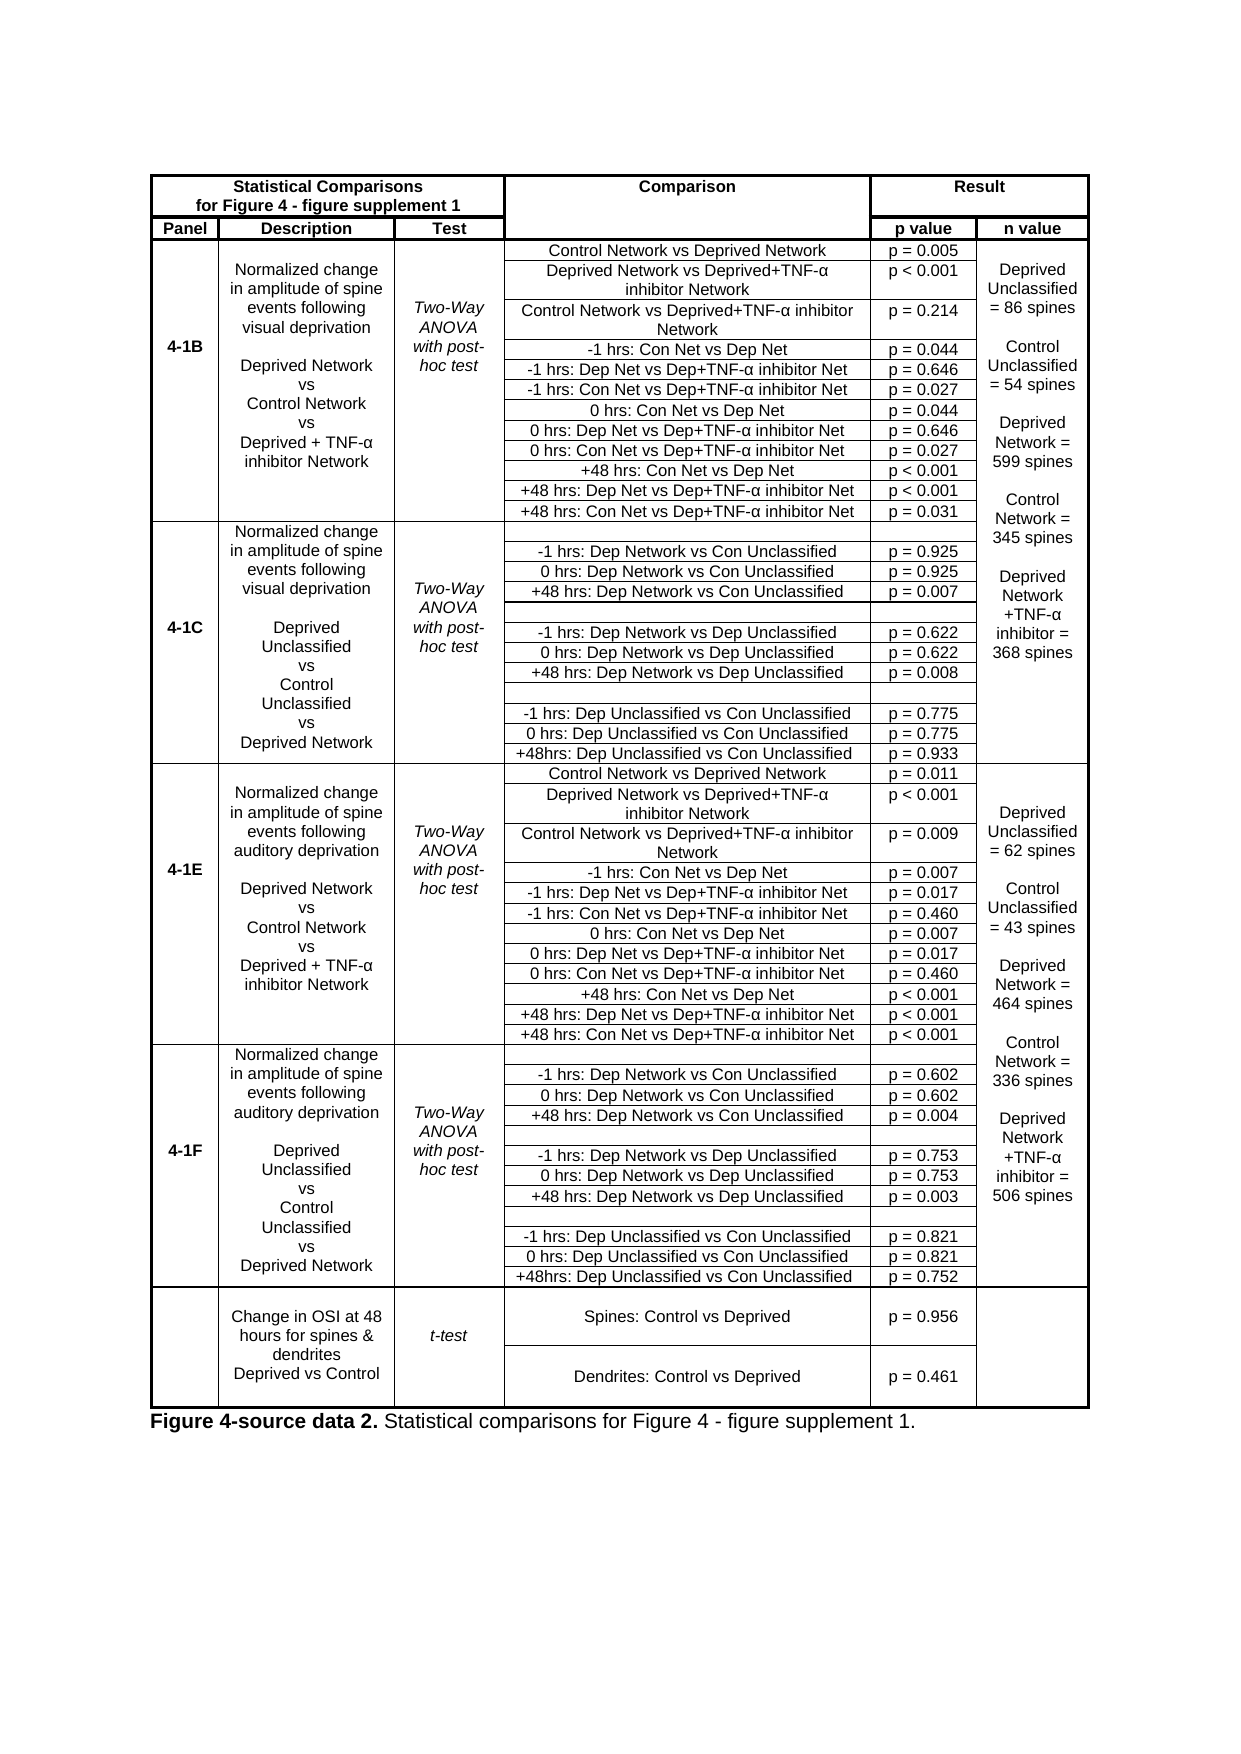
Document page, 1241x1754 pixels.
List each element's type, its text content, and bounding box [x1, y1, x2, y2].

table_cell -1 hrs: Dep Net vs Dep+TNF-α inhibitor Net [505, 360, 870, 379]
table_cell p = 0.005 [871, 241, 976, 260]
table_cell Control Network vs Deprived+TNF-α inhibitor Network [505, 300, 870, 339]
table_cell [505, 1207, 870, 1226]
table_cell p = 0.925 [871, 542, 976, 561]
table_cell -1 hrs: Dep Network vs Con Unclassified [505, 1065, 870, 1084]
table_cell p = 0.214 [871, 300, 976, 339]
table_header Comparison [506, 177, 869, 238]
table_cell [871, 1126, 976, 1145]
table_cell p = 0.775 [871, 704, 976, 723]
table_cell -1 hrs: Dep Unclassified vs Con Unclassified [505, 1227, 870, 1246]
table_cell 4-1E [153, 764, 218, 1044]
table_cell [871, 1207, 976, 1226]
table_cell [505, 603, 870, 622]
table_cell Normalized change in amplitude of spine events following auditory deprivation Deprived Network vs Control Network vs Deprived + TNF-α inhibitor Network [219, 764, 394, 1044]
table_cell p = 0.752 [871, 1267, 976, 1286]
table_cell p = 0.007 [871, 863, 976, 882]
table_cell 0 hrs: Dep Network vs Dep Unclassified [505, 643, 870, 662]
table_cell Two-Way ANOVA with post-hoc test [395, 522, 504, 763]
table_cell +48 hrs: Dep Net vs Dep+TNF-α inhibitor Net [505, 1005, 870, 1024]
table_cell p = 0.775 [871, 724, 976, 743]
table_cell [505, 1126, 870, 1145]
table_cell +48hrs: Dep Unclassified vs Con Unclassified [505, 744, 870, 763]
table_cell +48 hrs: Con Net vs Dep+TNF-α inhibitor Net [505, 501, 870, 521]
table_cell -1 hrs: Dep Network vs Dep Unclassified [505, 1146, 870, 1165]
table_cell 4-1F [153, 1045, 218, 1286]
table_cell -1 hrs: Dep Unclassified vs Con Unclassified [505, 704, 870, 723]
table_cell Two-Way ANOVA with post-hoc test [395, 764, 504, 1044]
table_cell 0 hrs: Con Net vs Dep+TNF-α inhibitor Net [505, 441, 870, 460]
table_cell p = 0.011 [871, 764, 976, 783]
table_cell p = 0.925 [871, 562, 976, 581]
table_cell p < 0.001 [871, 261, 976, 299]
table_cell p = 0.646 [871, 421, 976, 440]
table_cell Deprived Network vs Deprived+TNF-α inhibitor Network [505, 784, 870, 823]
table_cell p = 0.461 [871, 1346, 976, 1406]
table_cell p = 0.821 [871, 1227, 976, 1246]
table_cell Normalized change in amplitude of spine events following auditory deprivation Deprived Unclassified vs Control Unclassified vs Deprived Network [219, 1045, 394, 1286]
table_cell 0 hrs: Dep Unclassified vs Con Unclassified [505, 1247, 870, 1266]
table_cell p = 0.008 [871, 663, 976, 682]
table_cell Two-Way ANOVA with post-hoc test [395, 241, 504, 521]
table_cell +48hrs: Dep Unclassified vs Con Unclassified [505, 1267, 870, 1286]
table_cell -1 hrs: Con Net vs Dep Net [505, 340, 870, 359]
table_cell p = 0.017 [871, 883, 976, 902]
table_cell -1 hrs: Dep Network vs Con Unclassified [505, 542, 870, 561]
table_cell p value [872, 219, 975, 238]
table_cell p = 0.602 [871, 1065, 976, 1084]
table_cell p = 0.044 [871, 340, 976, 359]
table_cell p = 0.460 [871, 964, 976, 983]
table_cell [871, 683, 976, 702]
table_cell Control Network vs Deprived Network [505, 241, 870, 260]
table_cell n value [978, 219, 1087, 238]
table_cell p = 0.027 [871, 380, 976, 399]
table_cell 0 hrs: Con Net vs Dep Net [505, 400, 870, 419]
table_cell 0 hrs: Dep Net vs Dep+TNF-α inhibitor Net [505, 944, 870, 963]
table_cell t-test [395, 1288, 504, 1406]
table_cell 0 hrs: Dep Net vs Dep+TNF-α inhibitor Net [505, 421, 870, 440]
table_cell Description [220, 219, 393, 238]
table_cell p < 0.001 [871, 1005, 976, 1024]
table_cell Deprived Network vs Deprived+TNF-α inhibitor Network [505, 261, 870, 299]
table_cell p = 0.009 [871, 824, 976, 862]
table_cell [505, 1045, 870, 1064]
table_cell p = 0.753 [871, 1146, 976, 1165]
table_cell Dendrites: Control vs Deprived [505, 1346, 870, 1406]
table_cell p < 0.001 [871, 481, 976, 500]
table_cell p = 0.031 [871, 501, 976, 521]
table_cell [505, 683, 870, 702]
table_cell [153, 1288, 218, 1406]
table_cell Control Network vs Deprived+TNF-α inhibitor Network [505, 824, 870, 862]
table_cell +48 hrs: Con Net vs Dep+TNF-α inhibitor Net [505, 1025, 870, 1044]
table_cell p < 0.001 [871, 984, 976, 1003]
table_cell p = 0.933 [871, 744, 976, 763]
table_cell 0 hrs: Con Net vs Dep Net [505, 924, 870, 943]
table_cell -1 hrs: Dep Net vs Dep+TNF-α inhibitor Net [505, 883, 870, 902]
table_cell Test [396, 219, 503, 238]
table_cell 4-1C [153, 522, 218, 763]
table_cell 4-1B [153, 241, 218, 521]
table_cell p = 0.004 [871, 1106, 976, 1125]
table_cell +48 hrs: Dep Network vs Dep Unclassified [505, 663, 870, 682]
table_cell -1 hrs: Con Net vs Dep Net [505, 863, 870, 882]
table_cell 0 hrs: Dep Unclassified vs Con Unclassified [505, 724, 870, 743]
table_cell p = 0.007 [871, 582, 976, 601]
table_cell p = 0.646 [871, 360, 976, 379]
table_cell Panel [153, 219, 217, 238]
table_cell p = 0.753 [871, 1166, 976, 1185]
table_cell p = 0.027 [871, 441, 976, 460]
table_cell p = 0.622 [871, 643, 976, 662]
table_cell p = 0.460 [871, 904, 976, 923]
table_cell p = 0.044 [871, 400, 976, 419]
table_cell 0 hrs: Dep Network vs Con Unclassified [505, 1085, 870, 1104]
table_cell [871, 1045, 976, 1064]
table_cell +48 hrs: Con Net vs Dep Net [505, 984, 870, 1003]
table_cell [505, 522, 870, 541]
table_cell p = 0.602 [871, 1085, 976, 1104]
table_cell 0 hrs: Dep Network vs Con Unclassified [505, 562, 870, 581]
table_cell +48 hrs: Dep Network vs Con Unclassified [505, 1106, 870, 1125]
table_cell p = 0.622 [871, 623, 976, 642]
table_cell Control Network vs Deprived Network [505, 764, 870, 783]
table_cell Normalized change in amplitude of spine events following visual deprivation Deprived Unclassified vs Control Unclassified vs Deprived Network [219, 522, 394, 763]
table_cell Deprived Unclassified = 62 spines Control Unclassified = 43 spines Deprived Network = 464 spines Control Network = 336 spines Deprived Network +TNF-α inhibitor = 506 spines [977, 764, 1087, 1286]
table_header Statistical Comparisons for Figure 4 - figure supplement 1 [153, 177, 503, 215]
table_cell p = 0.017 [871, 944, 976, 963]
table_cell +48 hrs: Dep Network vs Dep Unclassified [505, 1186, 870, 1206]
table_cell Deprived Unclassified = 86 spines Control Unclassified = 54 spines Deprived Network = 599 spines Control Network = 345 spines Deprived Network +TNF-α inhibitor = 368 spines [977, 241, 1087, 763]
table_cell p < 0.001 [871, 461, 976, 480]
table_cell Change in OSI at 48 hours for spines & dendrites Deprived vs Control [219, 1288, 394, 1406]
table_cell 0 hrs: Con Net vs Dep+TNF-α inhibitor Net [505, 964, 870, 983]
text Figure 4-source data 2. Statistical comparisons for Figure 4 - figure supplement 1. [150, 1409, 1090, 1433]
table_cell [977, 1288, 1087, 1406]
table_cell +48 hrs: Dep Net vs Dep+TNF-α inhibitor Net [505, 481, 870, 500]
table_cell p = 0.956 [871, 1288, 976, 1345]
table_cell +48 hrs: Dep Network vs Con Unclassified [505, 582, 870, 601]
table_cell +48 hrs: Con Net vs Dep Net [505, 461, 870, 480]
table_cell Spines: Control vs Deprived [505, 1288, 870, 1345]
table_cell Two-Way ANOVA with post-hoc test [395, 1045, 504, 1286]
table_cell [871, 522, 976, 541]
table_cell [871, 603, 976, 622]
table_cell p = 0.003 [871, 1186, 976, 1206]
table_header Result [872, 177, 1087, 215]
table_cell p = 0.821 [871, 1247, 976, 1266]
table_cell -1 hrs: Con Net vs Dep+TNF-α inhibitor Net [505, 380, 870, 399]
table_cell p < 0.001 [871, 784, 976, 823]
table_cell p = 0.007 [871, 924, 976, 943]
table_cell p < 0.001 [871, 1025, 976, 1044]
table_cell 0 hrs: Dep Network vs Dep Unclassified [505, 1166, 870, 1185]
table_cell -1 hrs: Dep Network vs Dep Unclassified [505, 623, 870, 642]
table_cell Normalized change in amplitude of spine events following visual deprivation Deprived Network vs Control Network vs Deprived + TNF-α inhibitor Network [219, 241, 394, 521]
table_cell -1 hrs: Con Net vs Dep+TNF-α inhibitor Net [505, 904, 870, 923]
